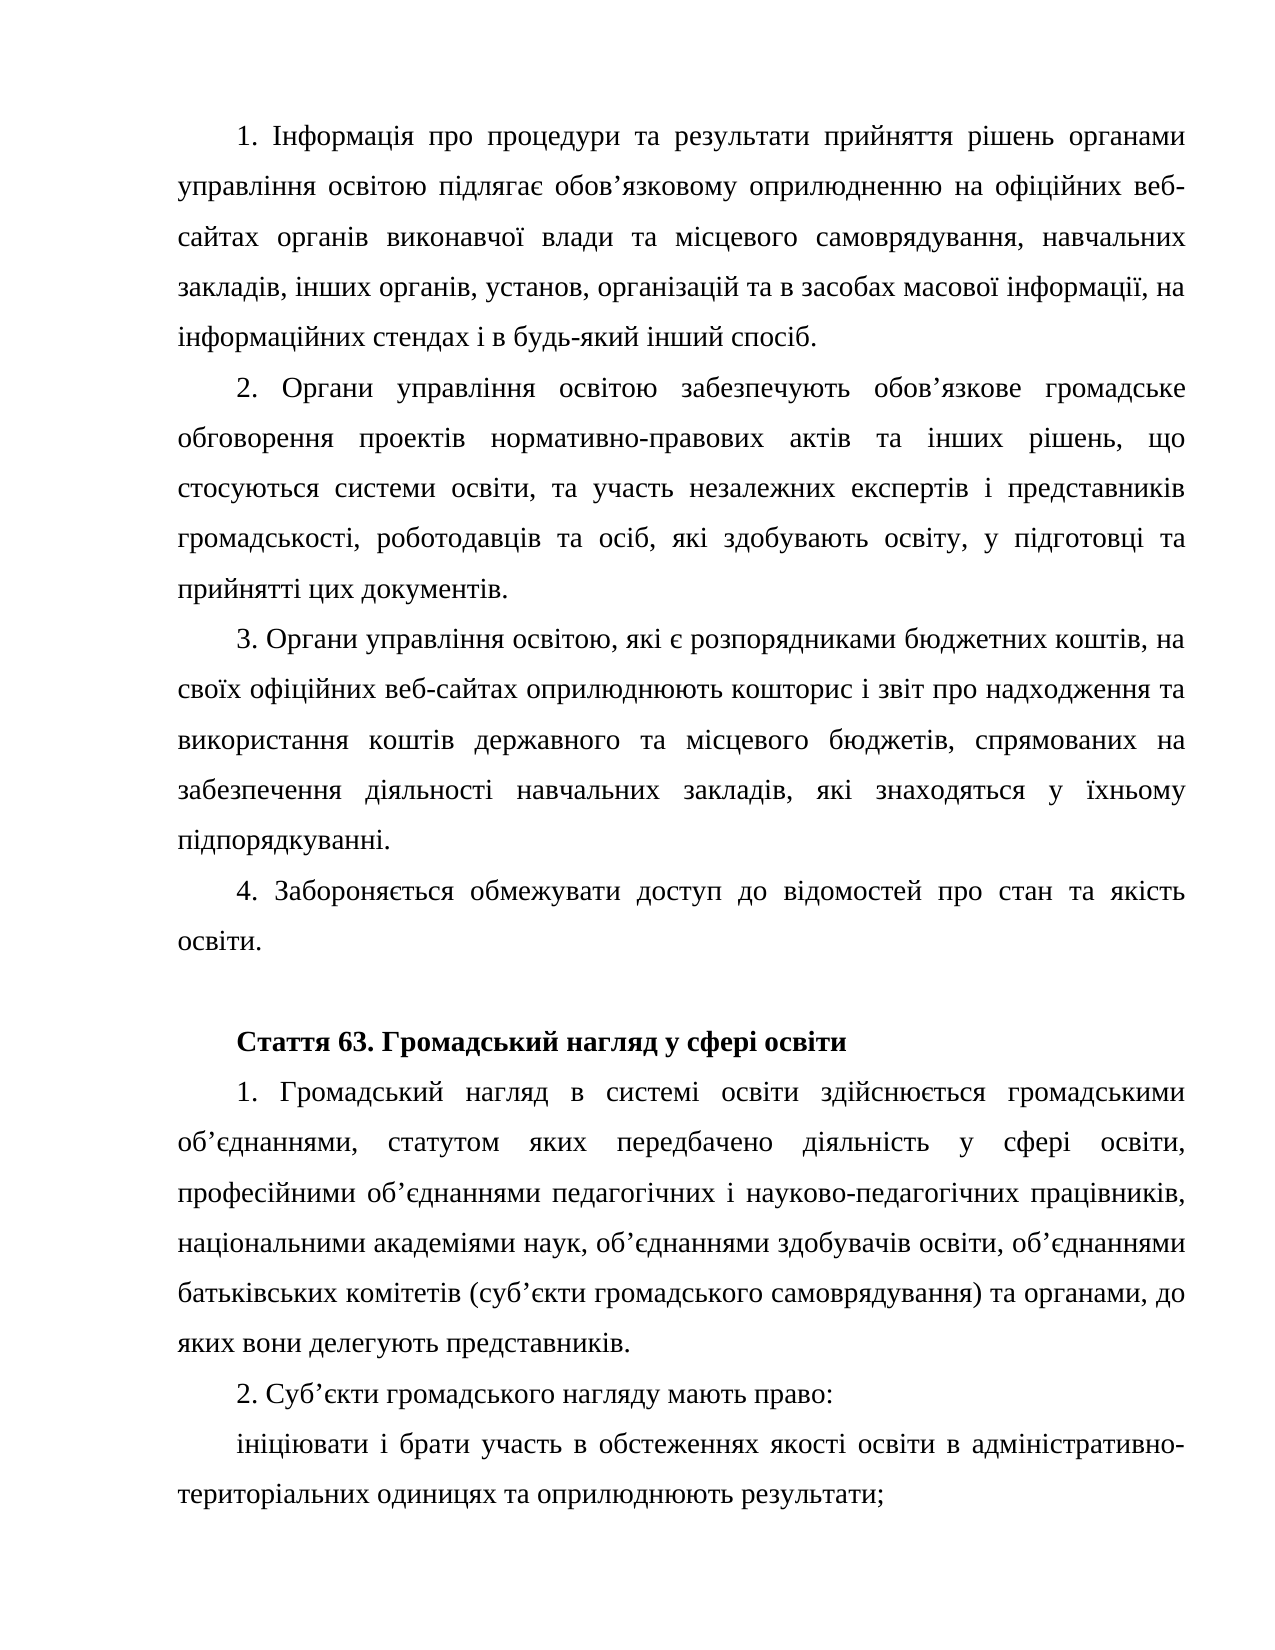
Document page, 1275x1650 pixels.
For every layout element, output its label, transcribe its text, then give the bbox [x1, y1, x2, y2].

text 2. Органи управління освітою забезпечують обов’язкове громадське обговорення проектів нормативно-правових актів та інших рішень, що стосуються системи освіти, та участь незалежних експертів і представників громадськості, роботодавців та осіб, які здобувають освіту, у підготовці та прийнятті цих документів. [177, 370, 1186, 604]
text Стаття 63. Громадський нагляд у сфері освіти [177, 1024, 1186, 1057]
text 4. Забороняється обмежувати доступ до відомостей про стан та якість освіти. [177, 873, 1186, 957]
text 3. Органи управління освітою, які є розпорядниками бюджетних коштів, на своїх офіційних веб-сайтах оприлюднюють кошторис і звіт про надходження та використання коштів державного та місцевого бюджетів, спрямованих на забезпечення діяльності навчальних закладів, які знаходяться у їхньому підпорядкуванні. [177, 621, 1186, 856]
text 2. Суб’єкти громадського нагляду мають право: [177, 1376, 1186, 1409]
text ініціювати і брати участь в обстеженнях якості освіти в адміністративно-територіальних одиницях та оприлюднюють результати; [177, 1426, 1186, 1510]
text 1. Інформація про процедури та результати прийняття рішень органами управління освітою підлягає обов’язковому оприлюдненню на офіційних веб-сайтах органів виконавчої влади та місцевого самоврядування, навчальних закладів, інших органів, установ, організацій та в засобах масової інформації, на інформаційних стендах і в будь-який інший спосіб. [177, 118, 1186, 353]
text 1. Громадський нагляд в системі освіти здійснюється громадськими об’єднаннями, статутом яких передбачено діяльність у сфері освіти, професійними об’єднаннями педагогічних і науково-педагогічних працівників, національними академіями наук, об’єднаннями здобувачів освіти, об’єднаннями батьківських комітетів (суб’єкти громадського самоврядування) та органами, до яких вони делегують представників. [177, 1074, 1186, 1359]
